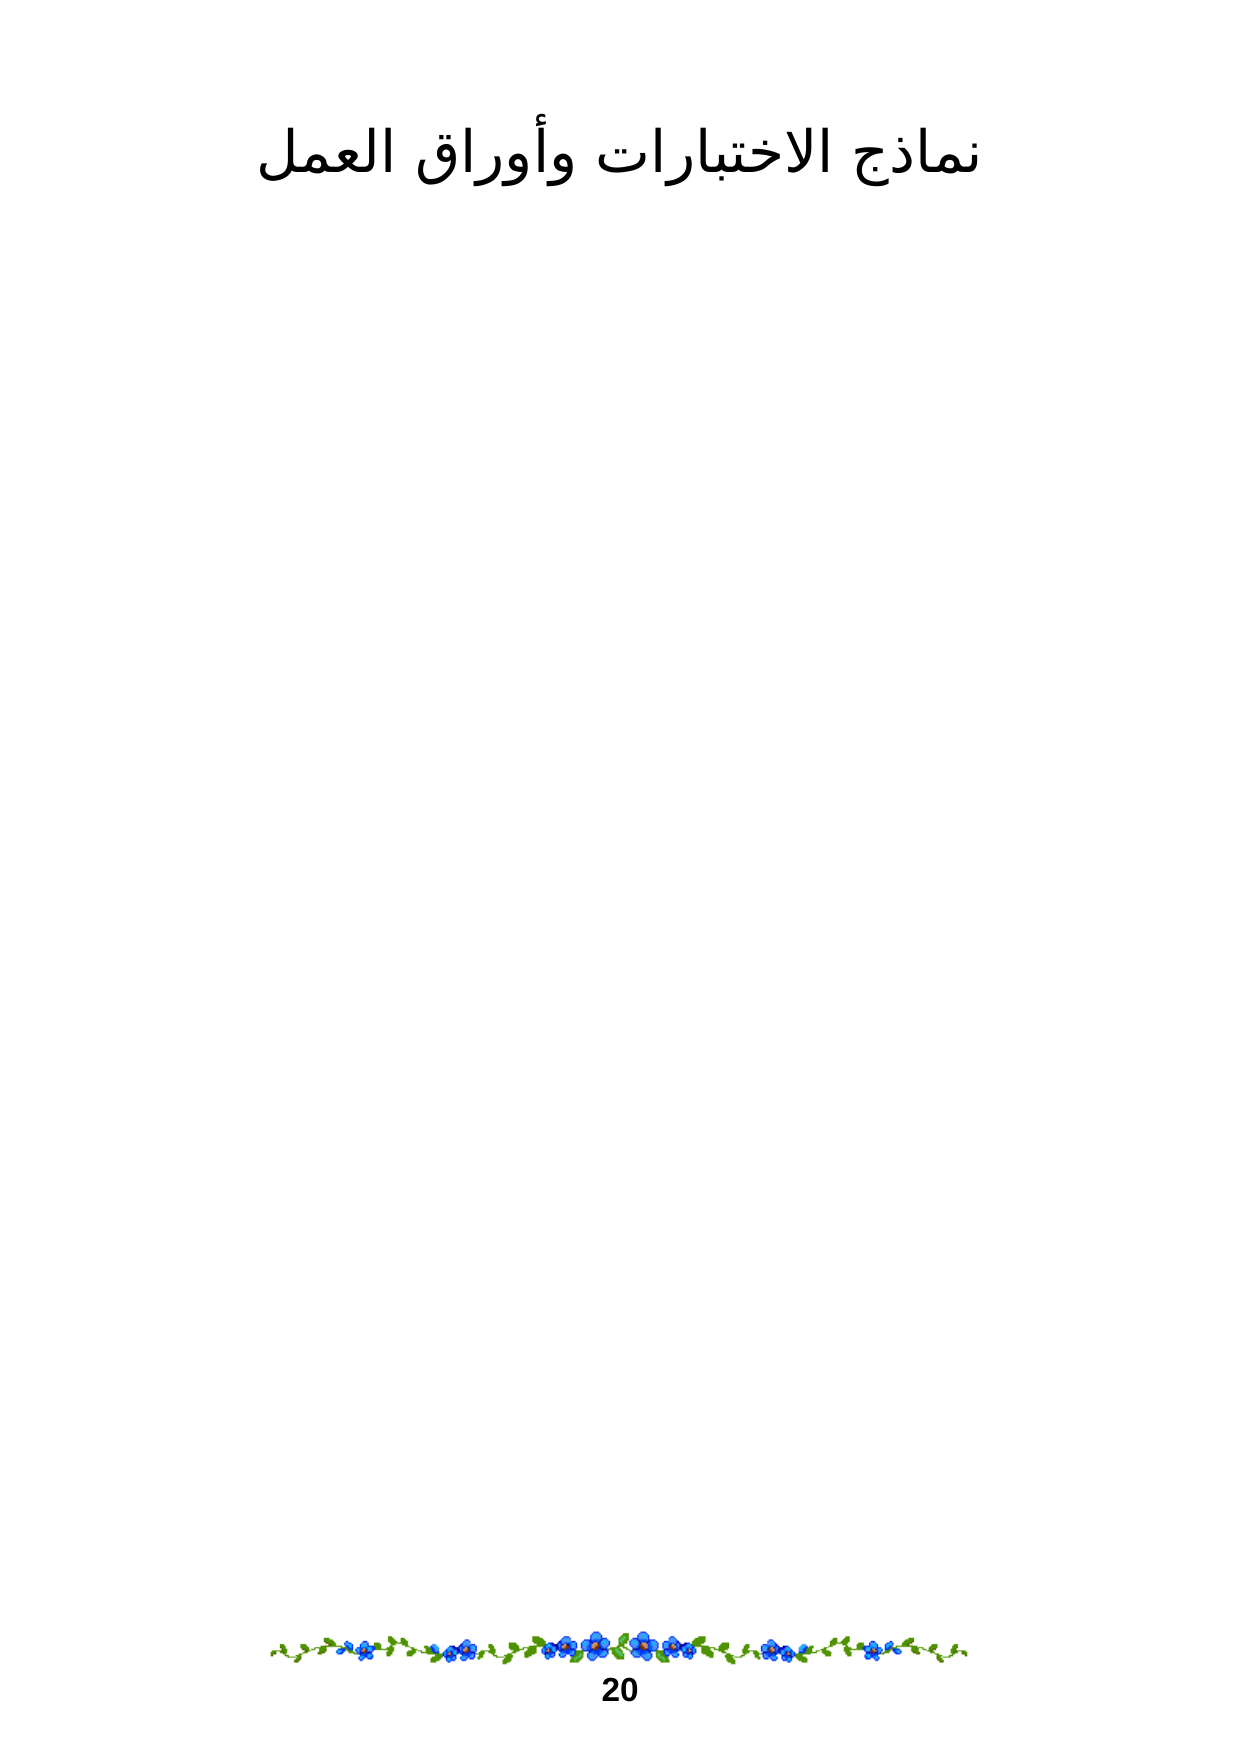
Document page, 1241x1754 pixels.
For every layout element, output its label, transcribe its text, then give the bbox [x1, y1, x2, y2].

text نماذج الاختبارات وأوراق العمل [118, 118, 1122, 186]
picture [269, 1630, 971, 1666]
